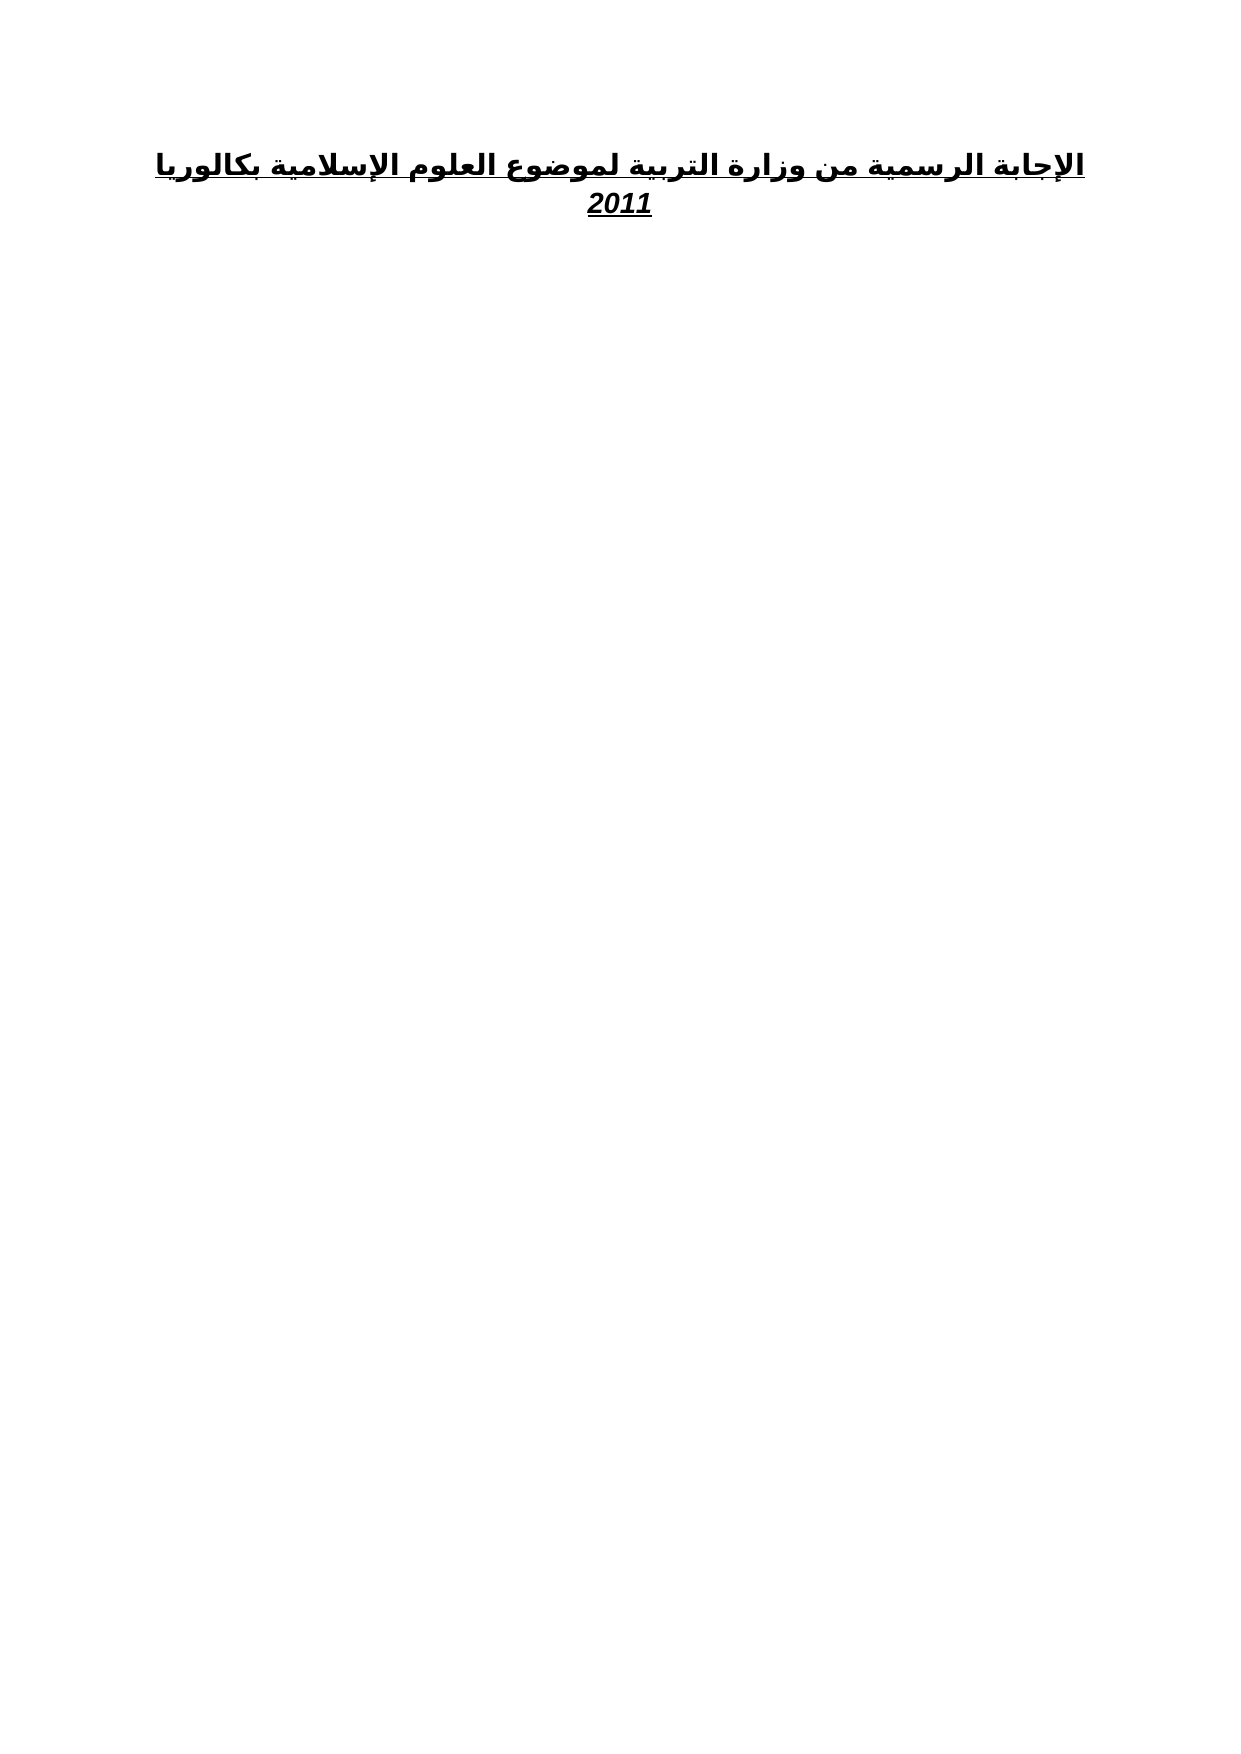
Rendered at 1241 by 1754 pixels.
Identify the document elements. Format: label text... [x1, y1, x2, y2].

text الإجابة الرسمية من وزارة التربية لموضوع العلوم الإسلامية بكالوريا 2011 [148, 148, 1093, 220]
